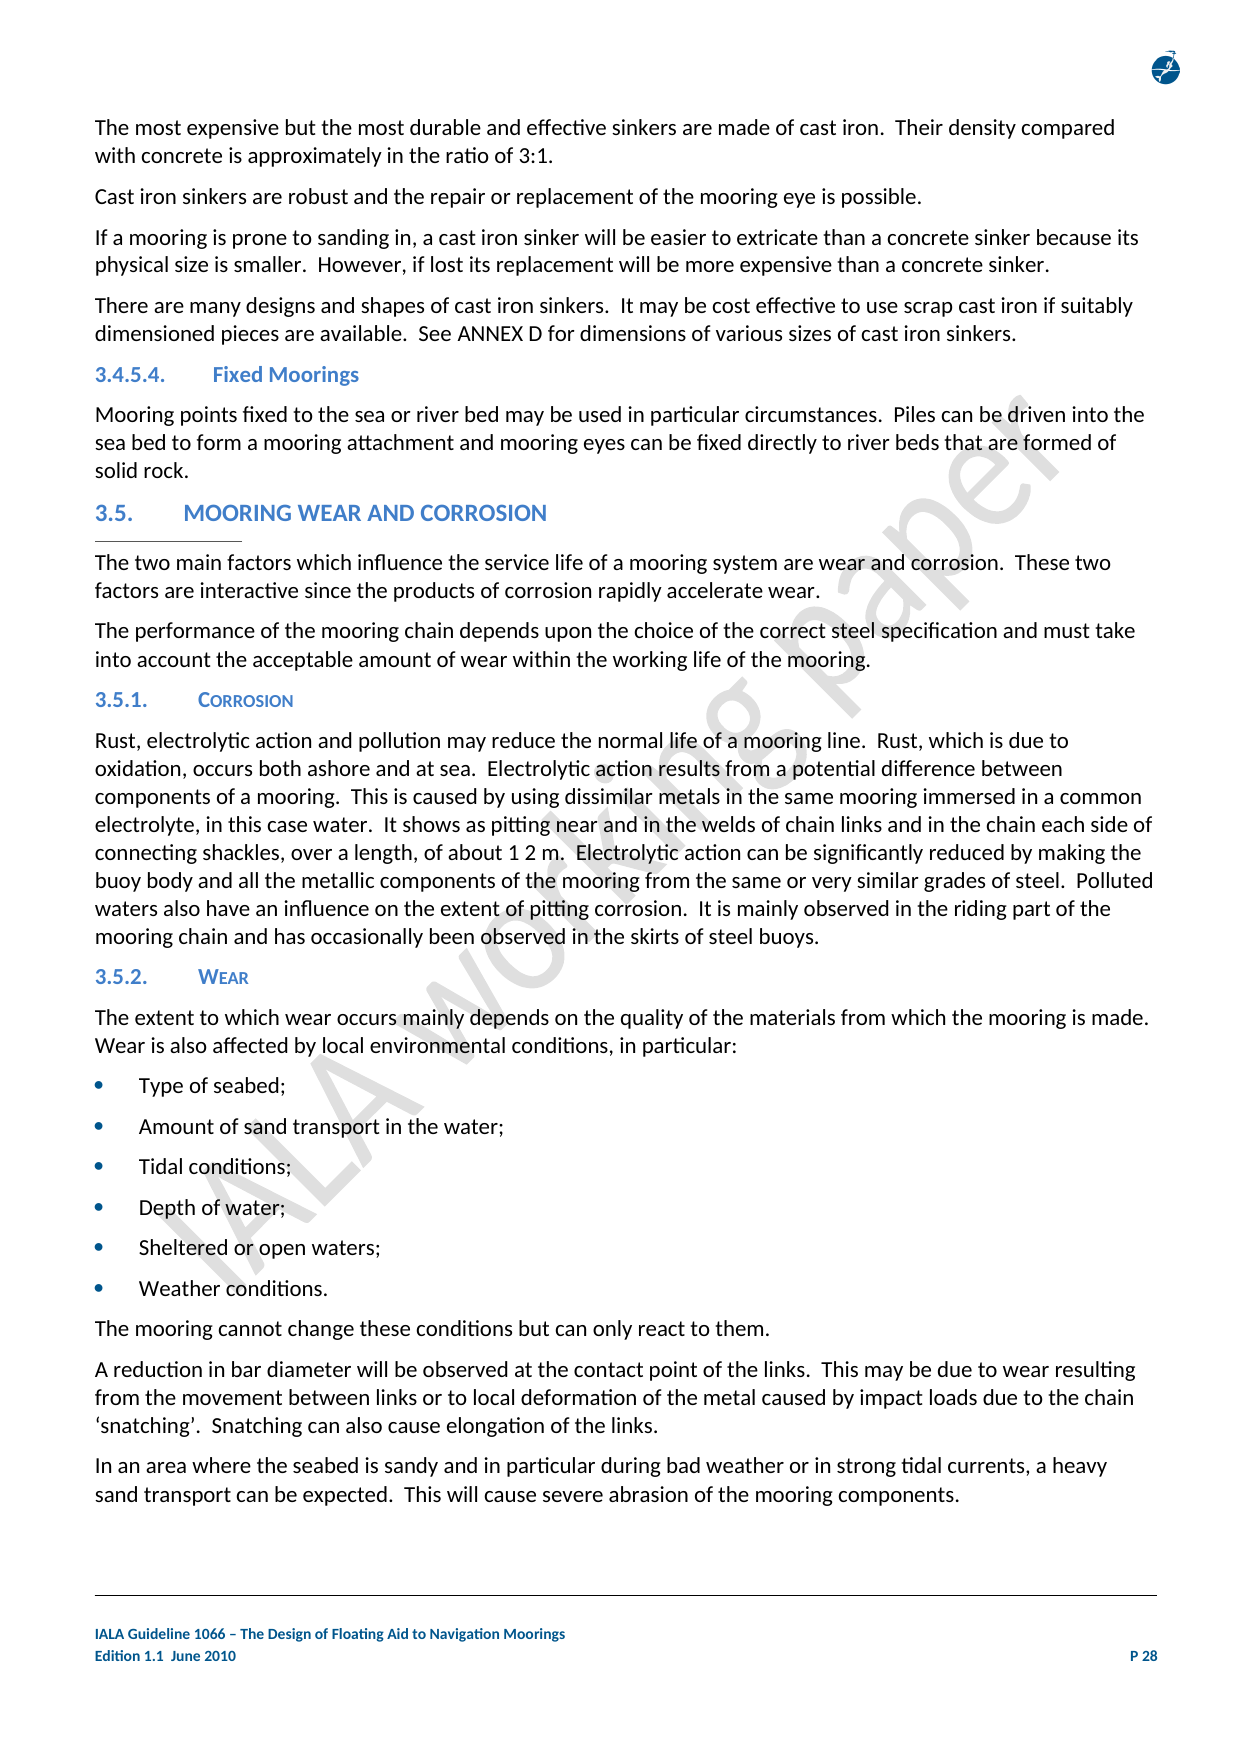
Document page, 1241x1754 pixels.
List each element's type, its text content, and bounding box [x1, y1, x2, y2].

text The mooring cannot change these conditions but can only react to them. [94, 1314, 1157, 1343]
picture [1120, 0, 1239, 119]
text There are many designs and shapes of cast iron sinkers. It may be cost effective to use scrap cast iron if suitably dimensioned pieces are available. See ANNEX D for dimensions of various sizes of cast iron sinkers. [94, 291, 1157, 347]
subtitle Mooring wear and corrosion [94, 497, 1157, 527]
text The performance of the mooring chain depends upon the choice of the correct steel specification and must take into account the acceptable amount of wear within the working life of the mooring. [94, 617, 1157, 673]
text Sheltered or open waters; [94, 1233, 1157, 1262]
text Rust, electrolytic action and pollution may reduce the normal life of a mooring line. Rust, which is due to oxidation, occurs both ashore and at sea. Electrolytic action results from a potential difference between components of a mooring. This is caused by using dissimilar metals in the same mooring immersed in a common electrolyte, in this case water. It shows as pitting near and in the welds of chain links and in the chain each side of connecting shackles, over a length, of about 1 2 m. Electrolytic action can be significantly reduced by making the buoy body and all the metallic components of the mooring from the same or very similar grades of steel. Polluted waters also have an influence on the extent of pitting corrosion. It is mainly observed in the riding part of the mooring chain and has occasionally been observed in the skirts of steel buoys. [94, 726, 1157, 950]
subtitle Corrosion [94, 685, 1157, 713]
text Type of seabed; [94, 1071, 1157, 1099]
text The two main factors which influence the service life of a mooring system are wear and corrosion. These two factors are interactive since the products of corrosion rapidly accelerate wear. [94, 548, 1157, 604]
text Depth of water; [94, 1193, 1157, 1221]
subtitle Fixed Moorings [94, 360, 1157, 388]
text The extent to which wear occurs mainly depends on the quality of the materials from which the mooring is made. Wear is also affected by local environmental conditions, in particular: [94, 1003, 1157, 1059]
text Mooring points fixed to the sea or river bed may be used in particular circumstances. Piles can be driven into the sea bed to form a mooring attachment and mooring eyes can be fixed directly to river beds that are formed of solid rock. [94, 400, 1157, 484]
text Tidal conditions; [94, 1152, 1157, 1181]
text The most expensive but the most durable and effective sinkers are made of cast iron. Their density compared with concrete is approximately in the ratio of 3:1. [94, 113, 1157, 169]
text In an area where the seabed is sandy and in particular during bad weather or in strong tidal currents, a heavy sand transport can be expected. This will cause severe abrasion of the mooring components. [94, 1452, 1157, 1508]
text Amount of sand transport in the water; [94, 1112, 1157, 1140]
text If a mooring is prone to sanding in, a cast iron sinker will be easier to extricate than a concrete sinker because its physical size is smaller. However, if lost its replacement will be more expensive than a concrete sinker. [94, 223, 1157, 279]
subtitle Wear [94, 962, 1157, 990]
text Cast iron sinkers are robust and the repair or replacement of the mooring eye is possible. [94, 182, 1157, 210]
text Weather conditions. [94, 1274, 1157, 1302]
text A reduction in bar diameter will be observed at the contact point of the links. This may be due to wear resulting from the movement between links or to local deformation of the metal caused by impact loads due to the chain ‘snatching’. Snatching can also cause elongation of the links. [94, 1355, 1157, 1439]
